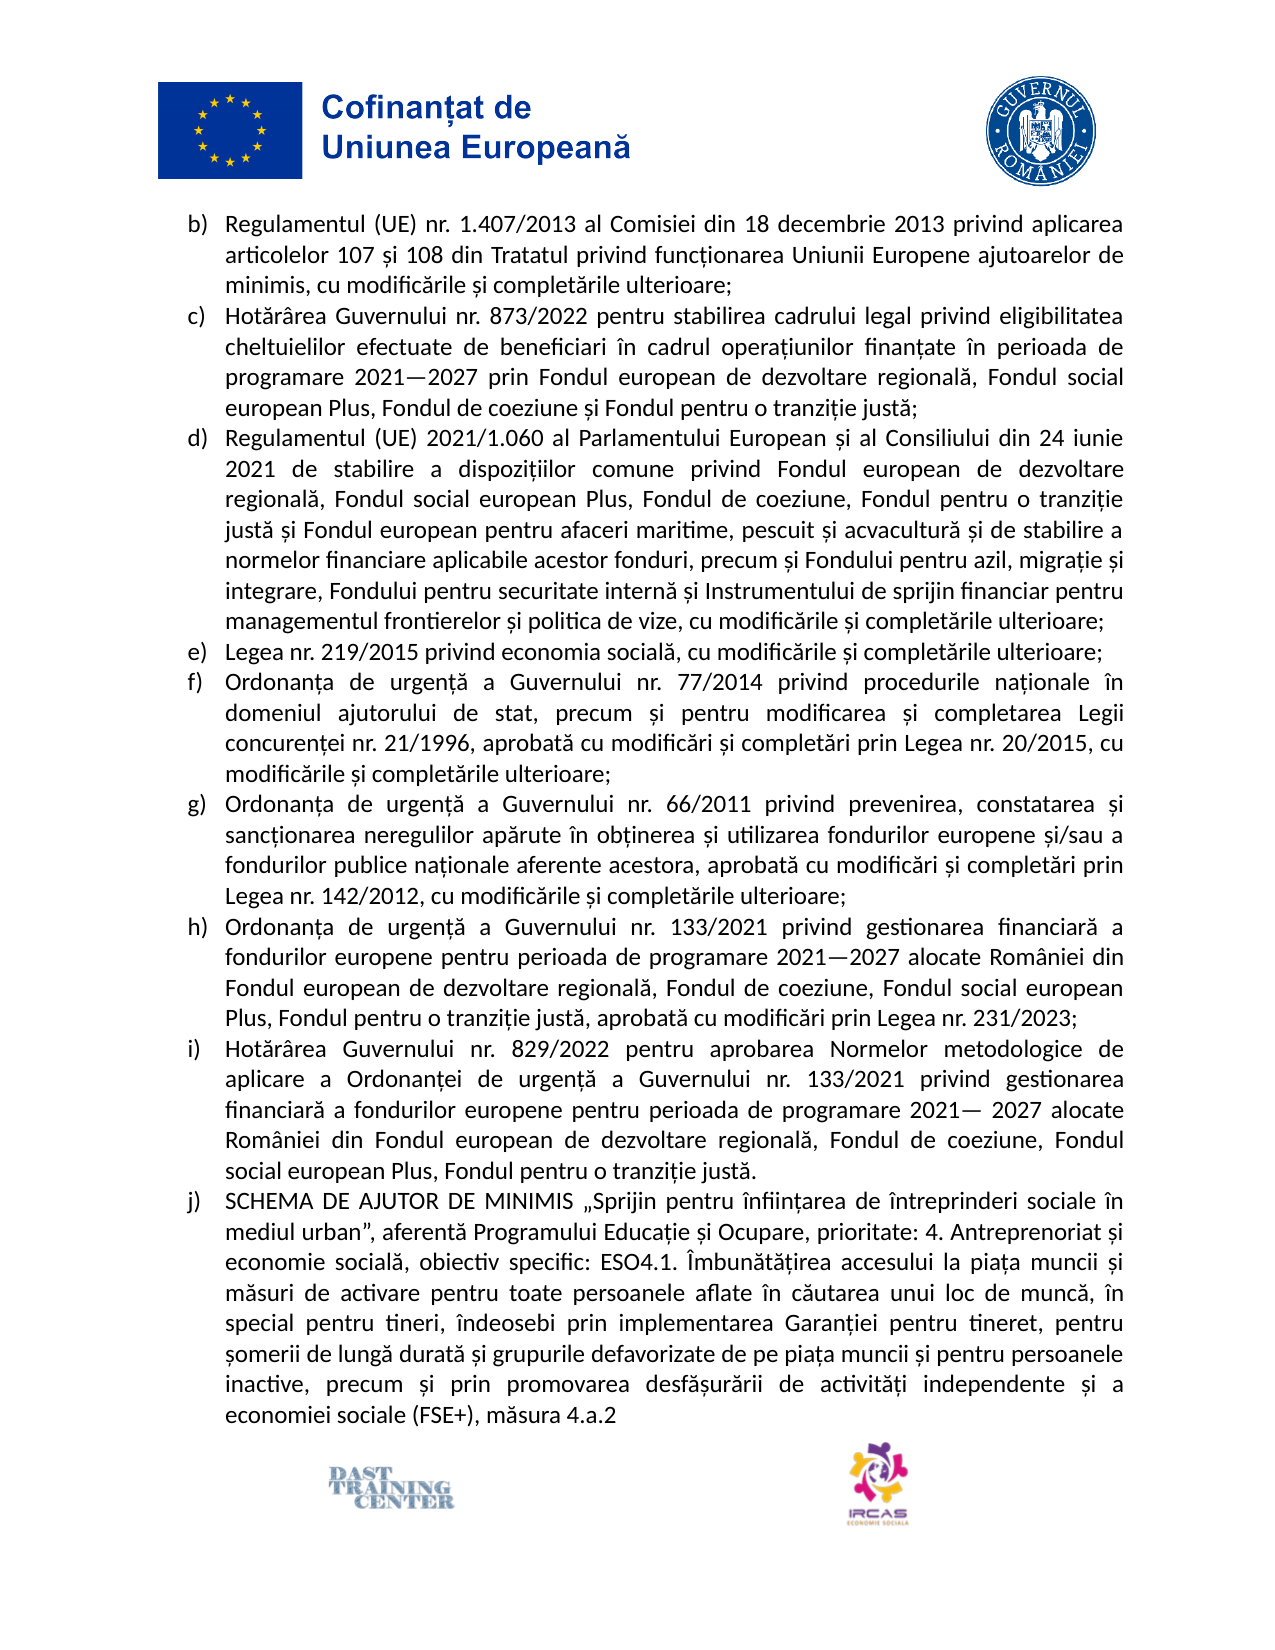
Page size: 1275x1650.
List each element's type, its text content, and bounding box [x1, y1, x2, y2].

list Ordonanța de urgență a Guvernului nr. 133/2021 privind gestionarea financiară a fondurilor europene pentru perioada de programare 2021—2027 alocate României din Fondul european de dezvoltare regională, Fondul de coeziune, Fondul social european Plus, Fondul pentru o tranziție justă, aprobată cu modificări prin Legea nr. 231/2023; [187, 911, 1125, 1033]
list Regulamentul (UE) nr. 1.407/2013 al Comisiei din 18 decembrie 2013 privind aplicarea articolelor 107 și 108 din Tratatul privind funcționarea Uniunii Europene ajutoarelor de minimis, cu modificările și completările ulterioare; [187, 178, 1125, 300]
list Ordonanța de urgență a Guvernului nr. 66/2011 privind prevenirea, constatarea și sancționarea neregulilor apărute în obținerea și utilizarea fondurilor europene și/sau a fondurilor publice naționale aferente acestora, aprobată cu modificări și completări prin Legea nr. 142/2012, cu modificările și completările ulterioare; [187, 788, 1125, 911]
list Ordonanța de urgență a Guvernului nr. 77/2014 privind procedurile naționale în domeniul ajutorului de stat, precum și pentru modificarea și completarea Legii concurenței nr. 21/1996, aprobată cu modificări și completări prin Legea nr. 20/2015, cu modificările și completările ulterioare; [187, 666, 1125, 788]
picture [150, 1440, 1125, 1575]
list Legea nr. 219/2015 privind economia socială, cu modificările și completările ulterioare; [187, 636, 1125, 666]
picture [984, 74, 1097, 178]
list SCHEMA DE AJUTOR DE MINIMIS „Sprijin pentru înființarea de întreprinderi sociale în mediul urban”, aferentă Programului Educație și Ocupare, prioritate: 4. Antreprenoriat și economie socială, obiectiv specific: ESO4.1. Îmbunătățirea accesului la piața muncii și măsuri de activare pentru toate persoanele aflate în căutarea unui loc de muncă, în special pentru tineri, îndeosebi prin implementarea Garanției pentru tineret, pentru șomerii de lungă durată și grupurile defavorizate de pe piața muncii și pentru persoanele inactive, precum și prin promovarea desfășurării de activități independente și a economiei sociale (FSE+), măsura 4.a.2 [187, 1185, 1125, 1429]
list Regulamentul (UE) 2021/1.060 al Parlamentului European și al Consiliului din 24 iunie 2021 de stabilire a dispozițiilor comune privind Fondul european de dezvoltare regională, Fondul social european Plus, Fondul de coeziune, Fondul pentru o tranziție justă și Fondul european pentru afaceri maritime, pescuit și acvacultură și de stabilire a normelor financiare aplicabile acestor fonduri, precum și Fondului pentru azil, migrație și integrare, Fondului pentru securitate internă și Instrumentului de sprijin financiar pentru managementul frontierelor și politica de vize, cu modificările și completările ulterioare; [187, 422, 1125, 636]
list Hotărârea Guvernului nr. 829/2022 pentru aprobarea Normelor metodologice de aplicare a Ordonanței de urgență a Guvernului nr. 133/2021 privind gestionarea financiară a fondurilor europene pentru perioada de programare 2021— 2027 alocate României din Fondul european de dezvoltare regională, Fondul de coeziune, Fondul social european Plus, Fondul pentru o tranziție justă. [187, 1033, 1125, 1185]
list Hotărârea Guvernului nr. 873/2022 pentru stabilirea cadrului legal privind eligibilitatea cheltuielilor efectuate de beneficiari în cadrul operațiunilor finanțate în perioada de programare 2021—2027 prin Fondul european de dezvoltare regională, Fondul social european Plus, Fondul de coeziune și Fondul pentru o tranziție justă; [187, 300, 1125, 422]
picture [150, 74, 651, 187]
